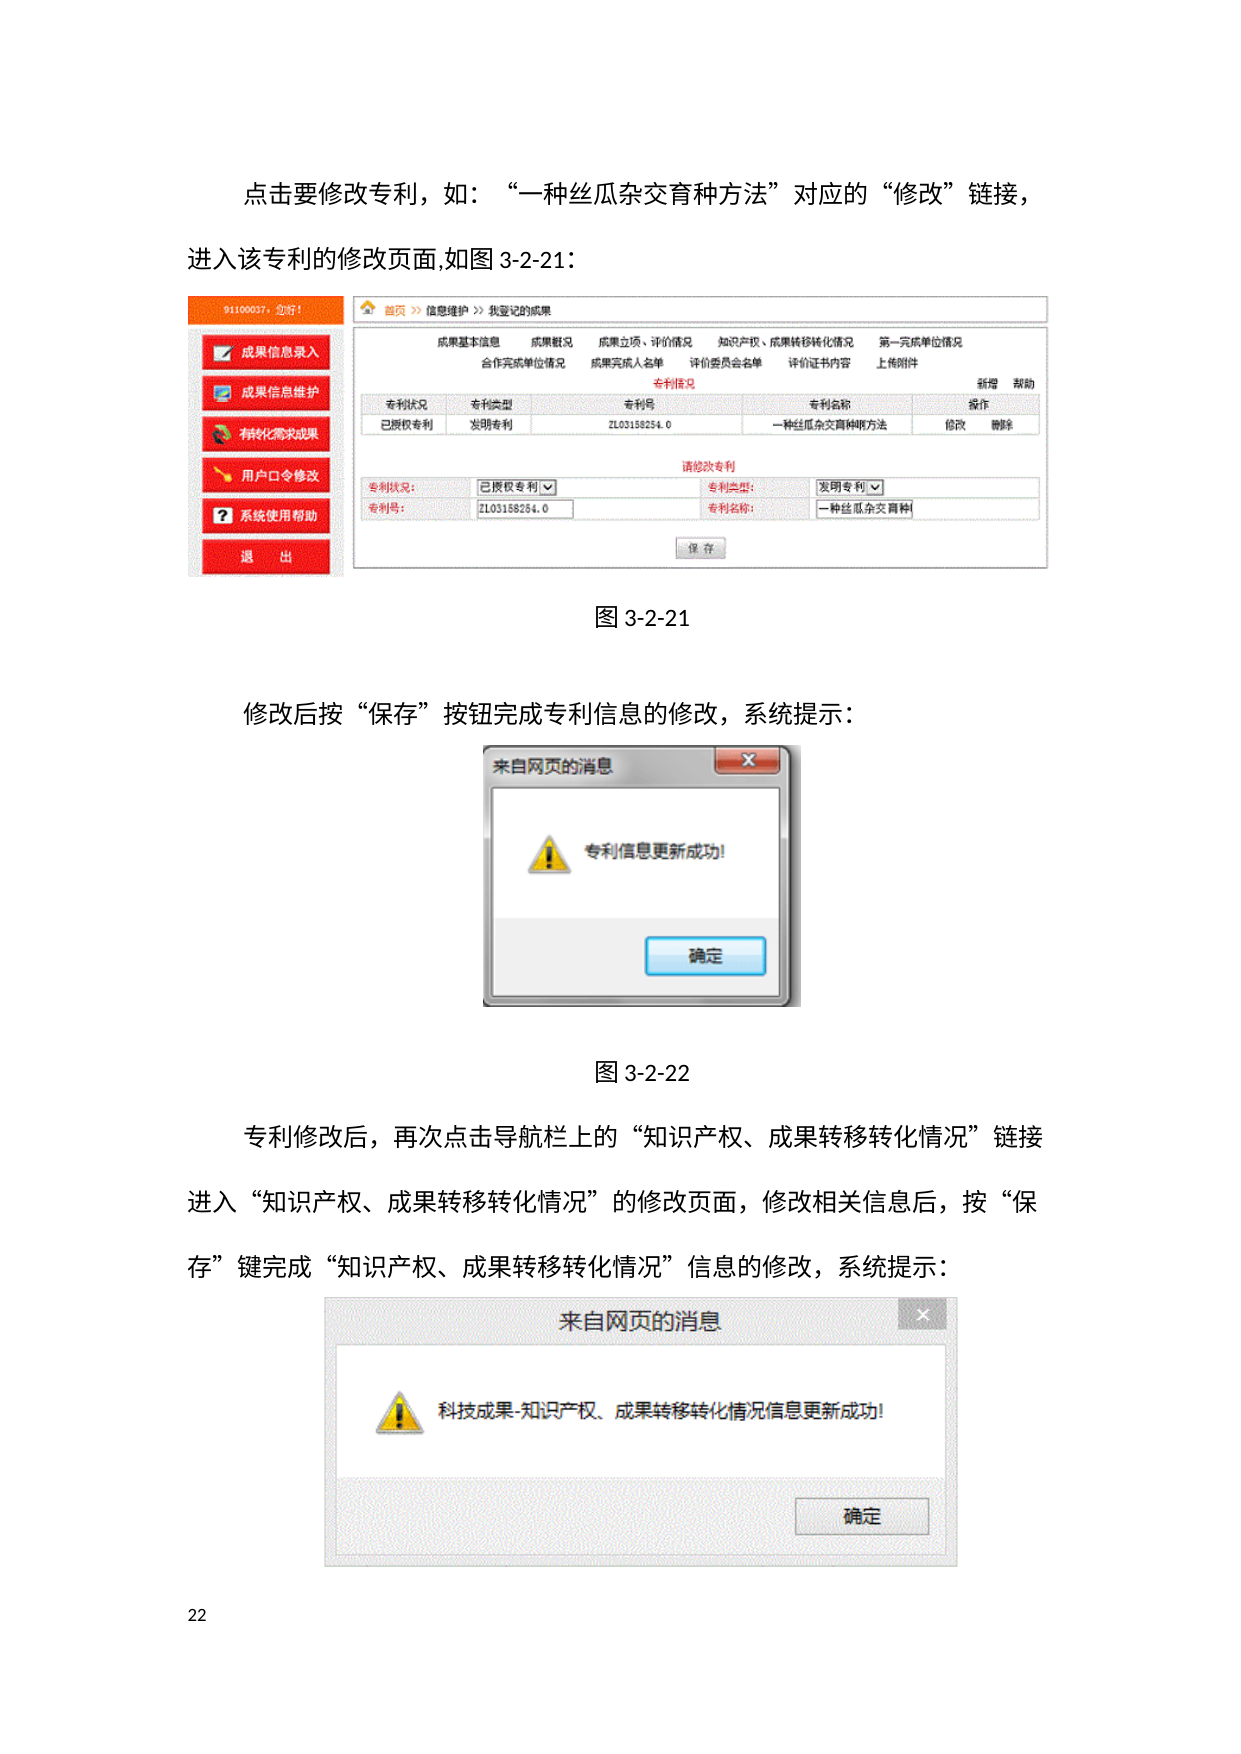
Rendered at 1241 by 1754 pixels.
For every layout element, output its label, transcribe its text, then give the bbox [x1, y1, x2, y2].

picture [323, 1297, 961, 1567]
text 图 [231, 1038, 1053, 1103]
list 点击要修改专利，如：“一种丝瓜杂交育种方法”对应的“修改”链接，进入该专利的修改页面,如图： [188, 160, 1053, 290]
list 专利修改后，再次点击导航栏上的“知识产权、成果转移转化情况”链接进入“知识产权、成果转移转化情况”的修改页面，修改相关信息后，按“保存”键完成“知识产权、成果转移转化情况”信息的修改，系统提示： [188, 1103, 1053, 1298]
list 修改后按“保存”按钮完成专利信息的修改，系统提示： [188, 680, 1053, 745]
picture [483, 745, 801, 1007]
picture [187, 295, 1052, 577]
text 图 [231, 583, 1053, 648]
